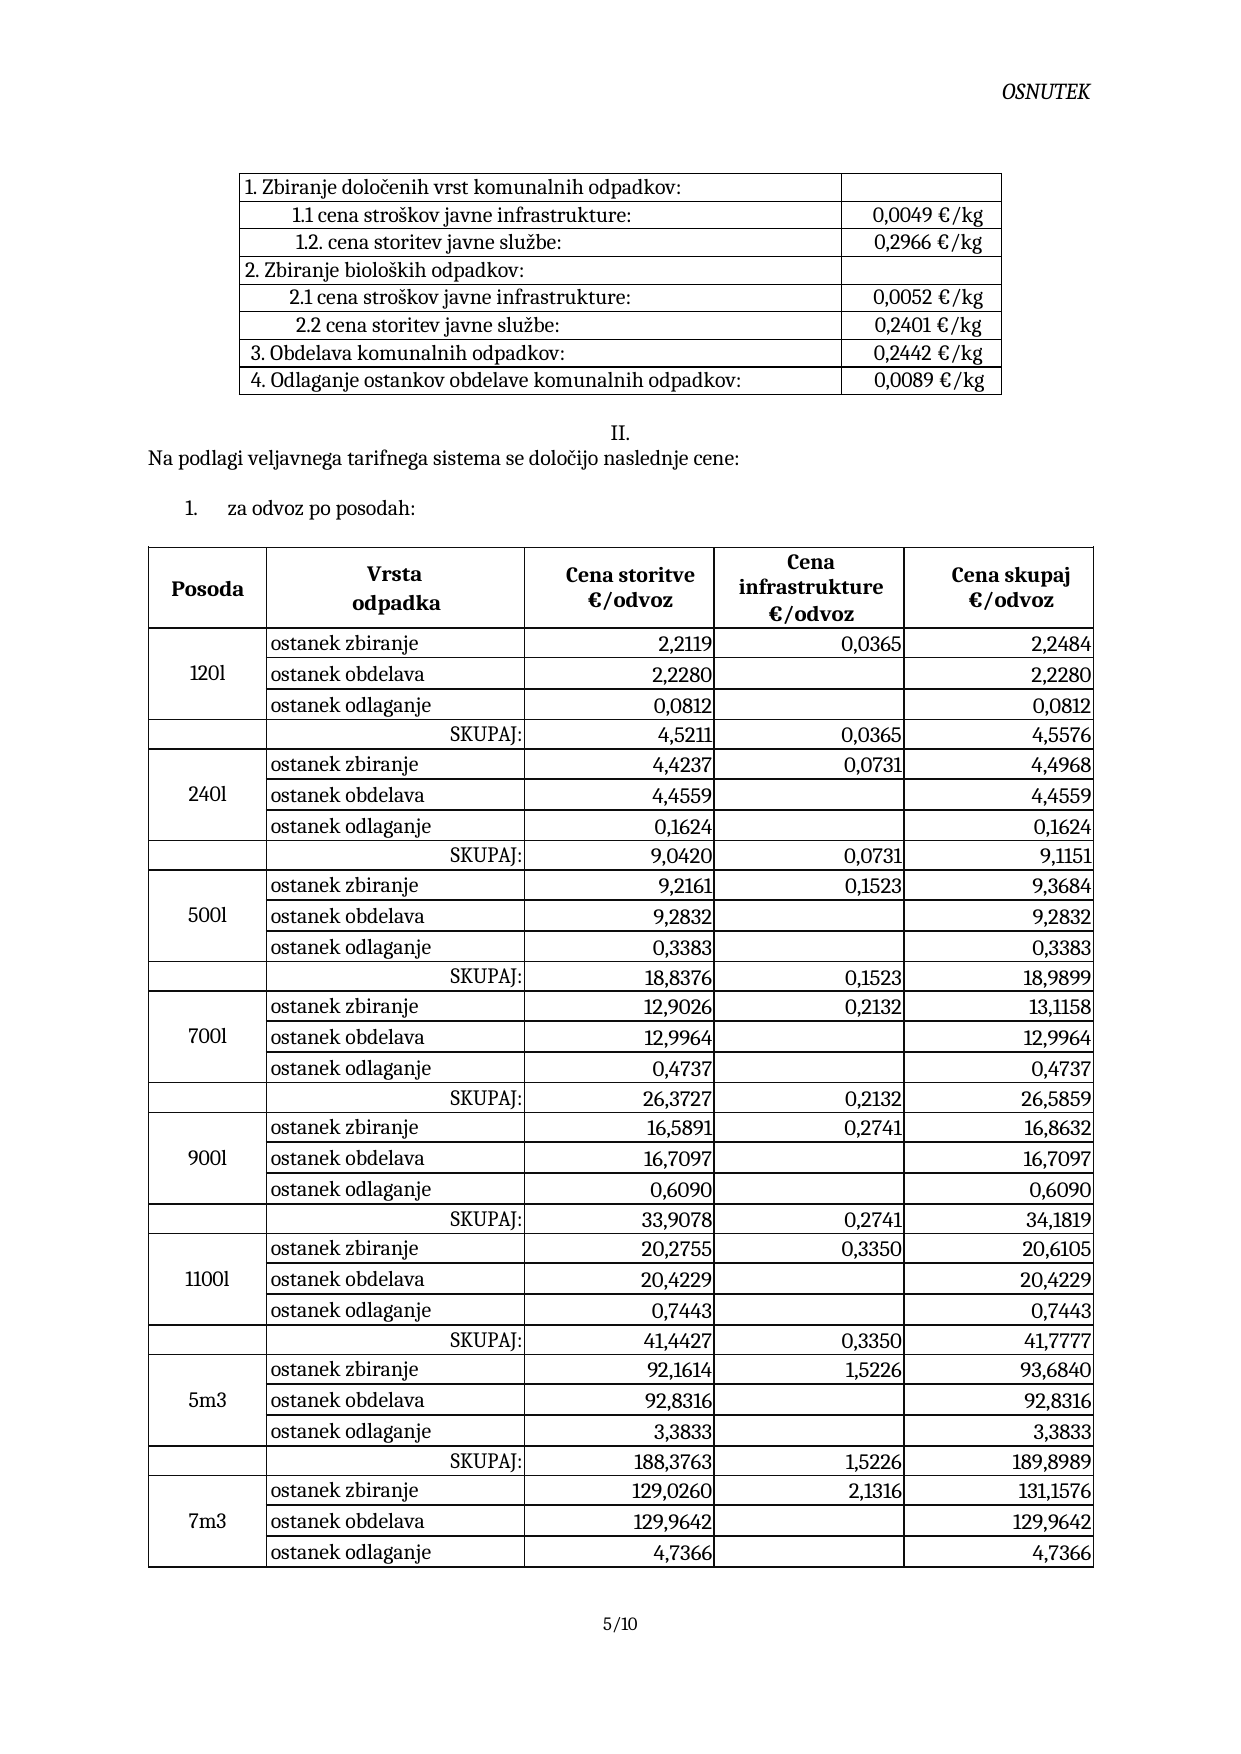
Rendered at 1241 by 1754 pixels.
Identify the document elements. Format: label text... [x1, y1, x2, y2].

table_cell [715, 1506, 903, 1535]
list za odvoz po posodah: [185, 496, 1093, 521]
table_cell [149, 1205, 266, 1232]
table_cell 188,3763 [525, 1447, 713, 1474]
table_cell 0,4737 [905, 1053, 1093, 1082]
table_cell 4,4968 [905, 750, 1093, 778]
table_cell [149, 1447, 266, 1474]
table_cell 2,1316 [715, 1476, 903, 1504]
table_cell 3,3833 [905, 1416, 1093, 1445]
table_cell 12,9964 [525, 1022, 713, 1051]
table_cell 0,0365 [715, 629, 903, 657]
table_cell 120l [149, 629, 266, 719]
table_cell 900l [149, 1113, 266, 1203]
table_cell 4,5211 [525, 720, 713, 748]
table_cell [149, 962, 266, 990]
table_cell 9,2832 [525, 901, 713, 930]
table_header Cena infrastrukture €/odvoz [715, 548, 903, 627]
table_cell 2. Zbiranje bioloških odpadkov: [240, 257, 841, 283]
table_header [842, 174, 1001, 201]
table_cell 4,7366 [905, 1537, 1093, 1566]
table_cell 18,9899 [905, 962, 1093, 990]
table_cell 0,6090 [525, 1174, 713, 1203]
table_cell 9,1151 [905, 841, 1093, 869]
table_cell 0,3350 [715, 1326, 903, 1353]
table_cell ostanek zbiranje [267, 992, 524, 1020]
table_cell [149, 841, 266, 869]
table_cell ostanek odlaganje [267, 1053, 524, 1082]
table_cell 20,4229 [525, 1264, 713, 1293]
table_cell 1100l [149, 1234, 266, 1324]
table_cell 4,5576 [905, 720, 1093, 748]
table_cell 93,6840 [905, 1355, 1093, 1383]
table_cell 0,1523 [715, 871, 903, 899]
table_cell [715, 811, 903, 840]
table_cell ostanek zbiranje [267, 1476, 524, 1504]
table_cell [715, 1295, 903, 1324]
table_cell ostanek zbiranje [267, 750, 524, 778]
table_cell [715, 1143, 903, 1172]
table_cell [715, 1416, 903, 1445]
table_cell 129,9642 [905, 1506, 1093, 1535]
table_cell 0,0812 [525, 690, 713, 719]
table_header Cena storitve €/odvoz [525, 548, 713, 627]
table_cell 9,2161 [525, 871, 713, 899]
table_cell 129,9642 [525, 1506, 713, 1535]
table_cell 2,2484 [905, 629, 1093, 657]
table_cell 240l [149, 750, 266, 840]
table_cell 0,0365 [715, 720, 903, 748]
table_cell 0,7443 [525, 1295, 713, 1324]
table_cell 0,0731 [715, 841, 903, 869]
table_cell 12,9964 [905, 1022, 1093, 1051]
table_cell [715, 1385, 903, 1414]
table_cell 700l [149, 992, 266, 1082]
table_cell 0,1624 [525, 811, 713, 840]
table_cell 1.1 cena stroškov javne infrastrukture: [240, 202, 841, 228]
table_cell [715, 1264, 903, 1293]
table_cell ostanek obdelava [267, 1385, 524, 1414]
table_cell 16,5891 [525, 1113, 713, 1141]
table_cell 0,3350 [715, 1234, 903, 1262]
table_cell ostanek odlaganje [267, 1295, 524, 1324]
table_cell 26,5859 [905, 1083, 1093, 1111]
table_cell [715, 1537, 903, 1566]
table_cell [715, 932, 903, 961]
table_cell 7m3 [149, 1476, 266, 1566]
table_cell 0,0731 [715, 750, 903, 778]
table_cell 0,2741 [715, 1205, 903, 1232]
table_cell 9,3684 [905, 871, 1093, 899]
table_cell ostanek odlaganje [267, 932, 524, 961]
table_cell 4,4559 [905, 780, 1093, 809]
table_cell 26,3727 [525, 1083, 713, 1111]
table_cell 4,4237 [525, 750, 713, 778]
table_cell SKUPAJ: [267, 1205, 524, 1232]
table_cell [715, 690, 903, 719]
table_cell ostanek obdelava [267, 780, 524, 809]
table_cell 0,2442 €/kg [842, 340, 1001, 366]
table_cell ostanek obdelava [267, 901, 524, 930]
table_cell ostanek odlaganje [267, 811, 524, 840]
table_cell 0,4737 [525, 1053, 713, 1082]
table_cell SKUPAJ: [267, 841, 524, 869]
table_cell 13,1158 [905, 992, 1093, 1020]
table_cell [149, 1326, 266, 1353]
table_cell 0,0089 €/kg [842, 368, 1001, 394]
table_cell 41,7777 [905, 1326, 1093, 1353]
table_cell ostanek obdelava [267, 1143, 524, 1172]
table_cell 12,9026 [525, 992, 713, 1020]
table_cell 16,7097 [525, 1143, 713, 1172]
table_cell 4,4559 [525, 780, 713, 809]
table_cell 2,2119 [525, 629, 713, 657]
table_cell 2,2280 [905, 658, 1093, 688]
table_cell 0,1523 [715, 962, 903, 990]
table_cell 5m3 [149, 1355, 266, 1445]
table_cell 0,2966 €/kg [842, 229, 1001, 256]
table_cell 92,1614 [525, 1355, 713, 1383]
table_cell ostanek zbiranje [267, 871, 524, 899]
table_cell ostanek odlaganje [267, 690, 524, 719]
table_cell 0,6090 [905, 1174, 1093, 1203]
table_cell 4. Odlaganje ostankov obdelave komunalnih odpadkov: [240, 368, 841, 394]
table_cell 0,2741 [715, 1113, 903, 1141]
table_cell 92,8316 [905, 1385, 1093, 1414]
table_cell ostanek odlaganje [267, 1416, 524, 1445]
table_cell 500l [149, 871, 266, 961]
table_cell 92,8316 [525, 1385, 713, 1414]
table_cell 2.1 cena stroškov javne infrastrukture: [240, 285, 841, 311]
table_cell 3. Obdelava komunalnih odpadkov: [240, 340, 841, 366]
table_cell 20,4229 [905, 1264, 1093, 1293]
table_cell 0,2132 [715, 1083, 903, 1111]
table_cell 189,8989 [905, 1447, 1093, 1474]
text II. [148, 420, 1093, 446]
table_cell 131,1576 [905, 1476, 1093, 1504]
table_cell SKUPAJ: [267, 1447, 524, 1474]
table_cell 3,3833 [525, 1416, 713, 1445]
table_header Posoda [149, 548, 266, 627]
table_cell SKUPAJ: [267, 720, 524, 748]
text Na podlagi veljavnega tarifnega sistema se določijo naslednje cene: [148, 446, 1093, 471]
table_cell ostanek obdelava [267, 658, 524, 688]
table_cell 20,6105 [905, 1234, 1093, 1262]
table_cell [715, 780, 903, 809]
table_cell SKUPAJ: [267, 962, 524, 990]
table_header Cena skupaj €/odvoz [905, 548, 1093, 627]
table_cell [842, 257, 1001, 283]
table_cell 0,0812 [905, 690, 1093, 719]
table_cell 0,2401 €/kg [842, 312, 1001, 339]
table_cell 16,8632 [905, 1113, 1093, 1141]
table_header Vrsta odpadka [267, 548, 524, 627]
table_cell [715, 901, 903, 930]
table_cell ostanek zbiranje [267, 1113, 524, 1141]
table_cell ostanek obdelava [267, 1264, 524, 1293]
table_cell 0,7443 [905, 1295, 1093, 1324]
table_cell ostanek obdelava [267, 1506, 524, 1535]
table_cell 2,2280 [525, 658, 713, 688]
table_cell [715, 1022, 903, 1051]
table_cell 0,0052 €/kg [842, 285, 1001, 311]
table_cell 1,5226 [715, 1447, 903, 1474]
table_cell 4,7366 [525, 1537, 713, 1566]
table_cell 1.2. cena storitev javne službe: [240, 229, 841, 256]
table_cell 1,5226 [715, 1355, 903, 1383]
table_cell ostanek zbiranje [267, 1234, 524, 1262]
table_cell ostanek zbiranje [267, 1355, 524, 1383]
table_cell 9,2832 [905, 901, 1093, 930]
table_cell 33,9078 [525, 1205, 713, 1232]
table_cell 18,8376 [525, 962, 713, 990]
table_cell SKUPAJ: [267, 1083, 524, 1111]
table_cell ostanek obdelava [267, 1022, 524, 1051]
table_cell 2.2 cena storitev javne službe: [240, 312, 841, 339]
table_cell 0,0049 €/kg [842, 202, 1001, 228]
table_cell 20,2755 [525, 1234, 713, 1262]
table_cell [149, 720, 266, 748]
table_cell [149, 1083, 266, 1111]
table_cell 129,0260 [525, 1476, 713, 1504]
table_cell 9,0420 [525, 841, 713, 869]
table_cell [715, 658, 903, 688]
table_cell 0,1624 [905, 811, 1093, 840]
table_cell 0,2132 [715, 992, 903, 1020]
table_cell 16,7097 [905, 1143, 1093, 1172]
table_cell 34,1819 [905, 1205, 1093, 1232]
table_cell 0,3383 [525, 932, 713, 961]
table_cell [715, 1174, 903, 1203]
table_cell 0,3383 [905, 932, 1093, 961]
table_cell SKUPAJ: [267, 1326, 524, 1353]
table_cell ostanek odlaganje [267, 1537, 524, 1566]
table_header 1. Zbiranje določenih vrst komunalnih odpadkov: [240, 174, 841, 201]
table_cell [715, 1053, 903, 1082]
table_cell ostanek zbiranje [267, 629, 524, 657]
table_cell ostanek odlaganje [267, 1174, 524, 1203]
table_cell 41,4427 [525, 1326, 713, 1353]
